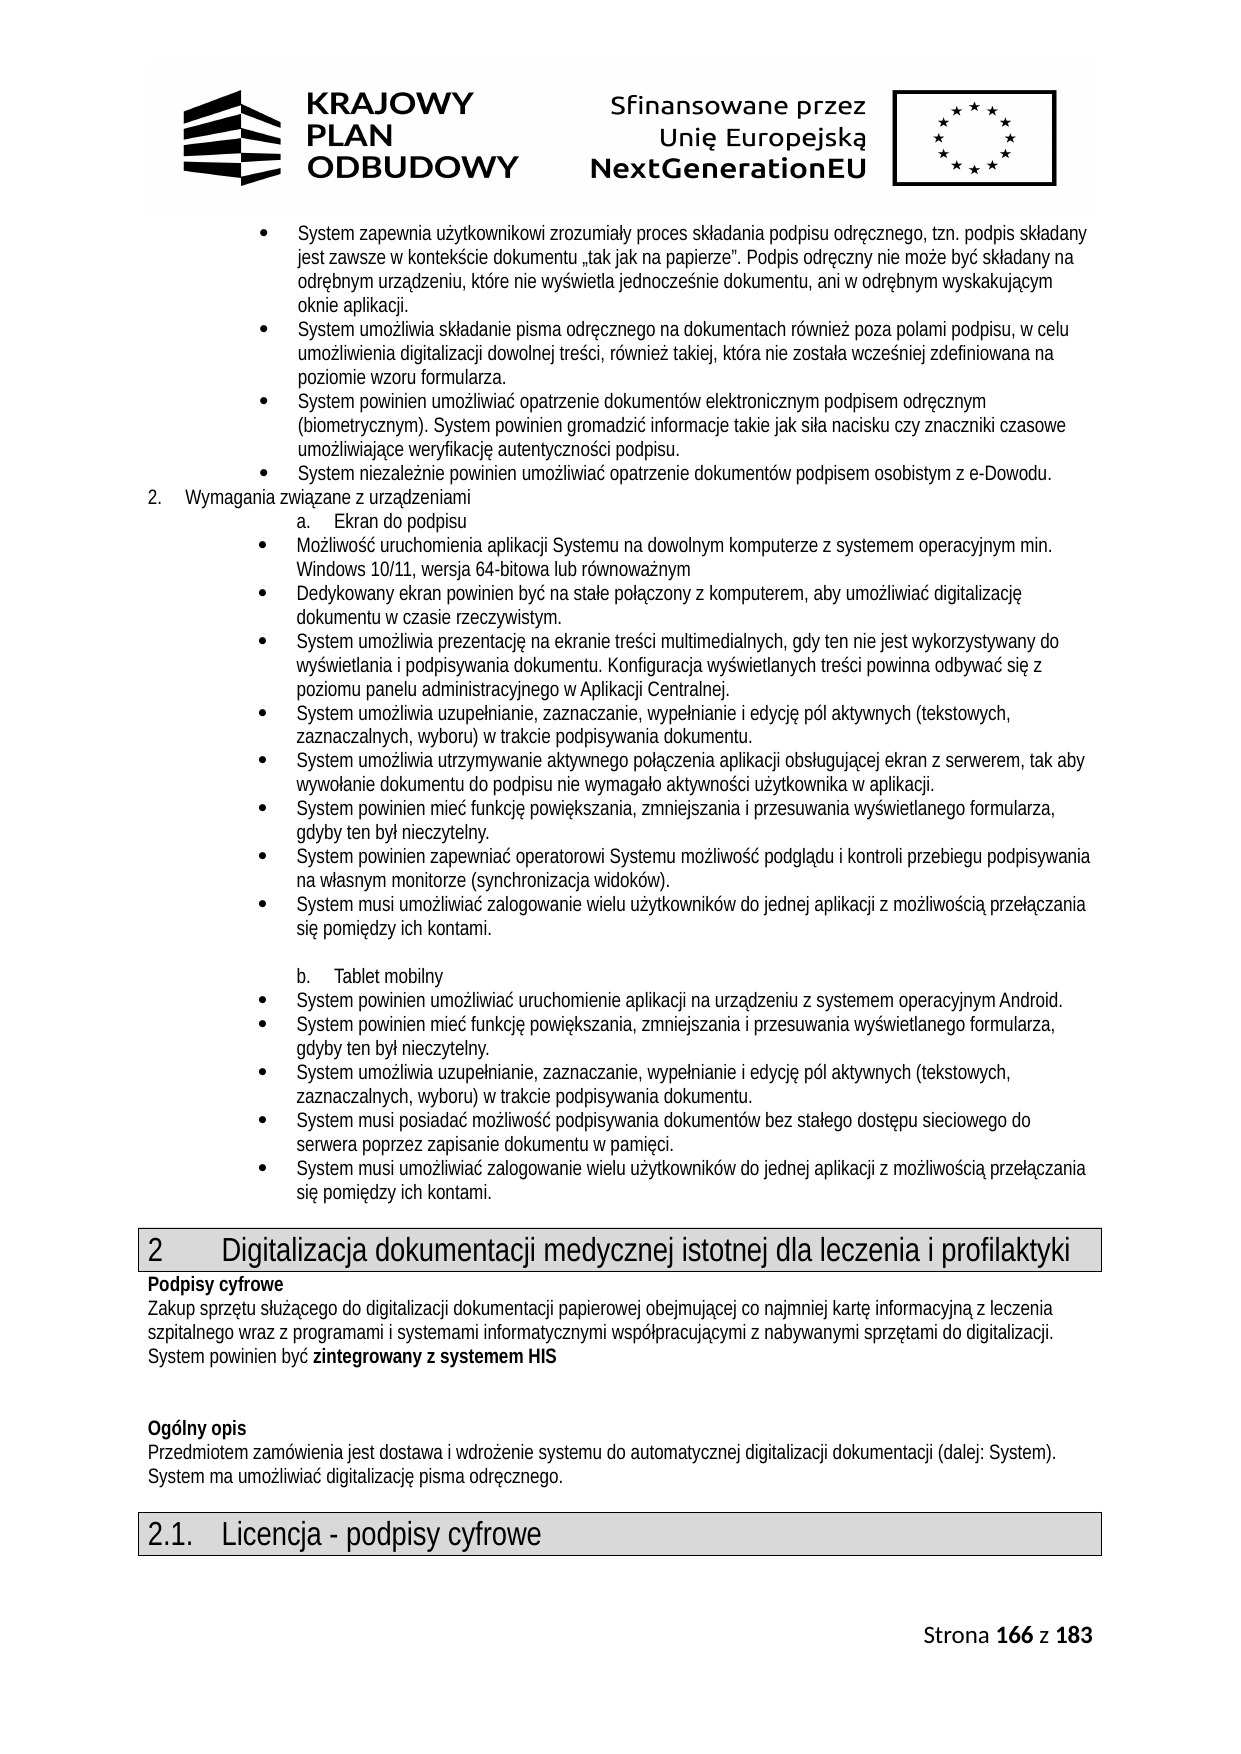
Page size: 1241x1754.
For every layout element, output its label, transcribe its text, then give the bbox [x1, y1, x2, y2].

list Wymagania związane z urządzeniami [148, 485, 1093, 509]
text 2 Digitalizacja dokumentacji medycznej istotnej dla leczenia i profilaktyki [139, 1229, 1101, 1271]
text Podpisy cyfrowe [148, 1272, 1093, 1296]
list System umożliwia uzupełnianie, zaznaczanie, wypełnianie i edycję pól aktywnych (tekstowych, zaznaczalnych, wyboru) w trakcie podpisywania dokumentu. [259, 1060, 1093, 1108]
picture [147, 59, 1093, 218]
text Zakup sprzętu służącego do digitalizacji dokumentacji papierowej obejmującej co najmniej kartę informacyjną z leczenia szpitalnego wraz z programami i systemami informatycznymi współpracującymi z nabywanymi sprzętami do digitalizacji. System powinien być zintegrowany z systemem HIS [148, 1296, 1093, 1368]
list System niezależnie powinien umożliwiać opatrzenie dokumentów podpisem osobistym z e-Dowodu. [260, 461, 1093, 485]
list System umożliwia uzupełnianie, zaznaczanie, wypełnianie i edycję pól aktywnych (tekstowych, zaznaczalnych, wyboru) w trakcie podpisywania dokumentu. [259, 700, 1093, 748]
list Dedykowany ekran powinien być na stałe połączony z komputerem, aby umożliwiać digitalizację dokumentu w czasie rzeczywistym. [259, 581, 1093, 628]
list System umożliwia prezentację na ekranie treści multimedialnych, gdy ten nie jest wykorzystywany do wyświetlania i podpisywania dokumentu. Konfiguracja wyświetlanych treści powinna odbywać się z poziomu panelu administracyjnego w Aplikacji Centralnej. [259, 628, 1093, 700]
list System umożliwia utrzymywanie aktywnego połączenia aplikacji obsługującej ekran z serwerem, tak aby wywołanie dokumentu do podpisu nie wymagało aktywności użytkownika w aplikacji. [259, 748, 1093, 796]
list System powinien mieć funkcję powiększania, zmniejszania i przesuwania wyświetlanego formularza, gdyby ten był nieczytelny. [259, 1012, 1093, 1060]
list System musi umożliwiać zalogowanie wielu użytkowników do jednej aplikacji z możliwością przełączania się pomiędzy ich kontami. [259, 1156, 1093, 1203]
list System musi umożliwiać zalogowanie wielu użytkowników do jednej aplikacji z możliwością przełączania się pomiędzy ich kontami. [259, 892, 1093, 940]
list System zapewnia użytkownikowi zrozumiały proces składania podpisu odręcznego, tzn. podpis składany jest zawsze w kontekście dokumentu „tak jak na papierze”. Podpis odręczny nie może być składany na odrębnym urządzeniu, które nie wyświetla jednocześnie dokumentu, ani w odrębnym wyskakującym oknie aplikacji. [260, 221, 1093, 317]
list System powinien zapewniać operatorowi Systemu możliwość podglądu i kontroli przebiegu podpisywania na własnym monitorze (synchronizacja widoków). [259, 844, 1093, 892]
text 2.1. Licencja - podpisy cyfrowe [139, 1513, 1101, 1555]
list Ekran do podpisu [296, 509, 1093, 533]
list System umożliwia składanie pisma odręcznego na dokumentach również poza polami podpisu, w celu umożliwienia digitalizacji dowolnej treści, również takiej, która nie została wcześniej zdefiniowana na poziomie wzoru formularza. [260, 317, 1093, 389]
text Przedmiotem zamówienia jest dostawa i wdrożenie systemu do automatycznej digitalizacji dokumentacji (dalej: System). System ma umożliwiać digitalizację pisma odręcznego. [148, 1440, 1093, 1488]
list Możliwość uruchomienia aplikacji Systemu na dowolnym komputerze z systemem operacyjnym min. Windows 10/11, wersja 64-bitowa lub równoważnym [259, 533, 1093, 581]
list System powinien umożliwiać uruchomienie aplikacji na urządzeniu z systemem operacyjnym Android. [259, 988, 1093, 1012]
list System powinien mieć funkcję powiększania, zmniejszania i przesuwania wyświetlanego formularza, gdyby ten był nieczytelny. [259, 796, 1093, 844]
list System musi posiadać możliwość podpisywania dokumentów bez stałego dostępu sieciowego do serwera poprzez zapisanie dokumentu w pamięci. [259, 1108, 1093, 1156]
text Ogólny opis [148, 1416, 1093, 1440]
list System powinien umożliwiać opatrzenie dokumentów elektronicznym podpisem odręcznym (biometrycznym). System powinien gromadzić informacje takie jak siła nacisku czy znaczniki czasowe umożliwiające weryfikację autentyczności podpisu. [260, 389, 1093, 461]
list Tablet mobilny [296, 964, 1093, 988]
